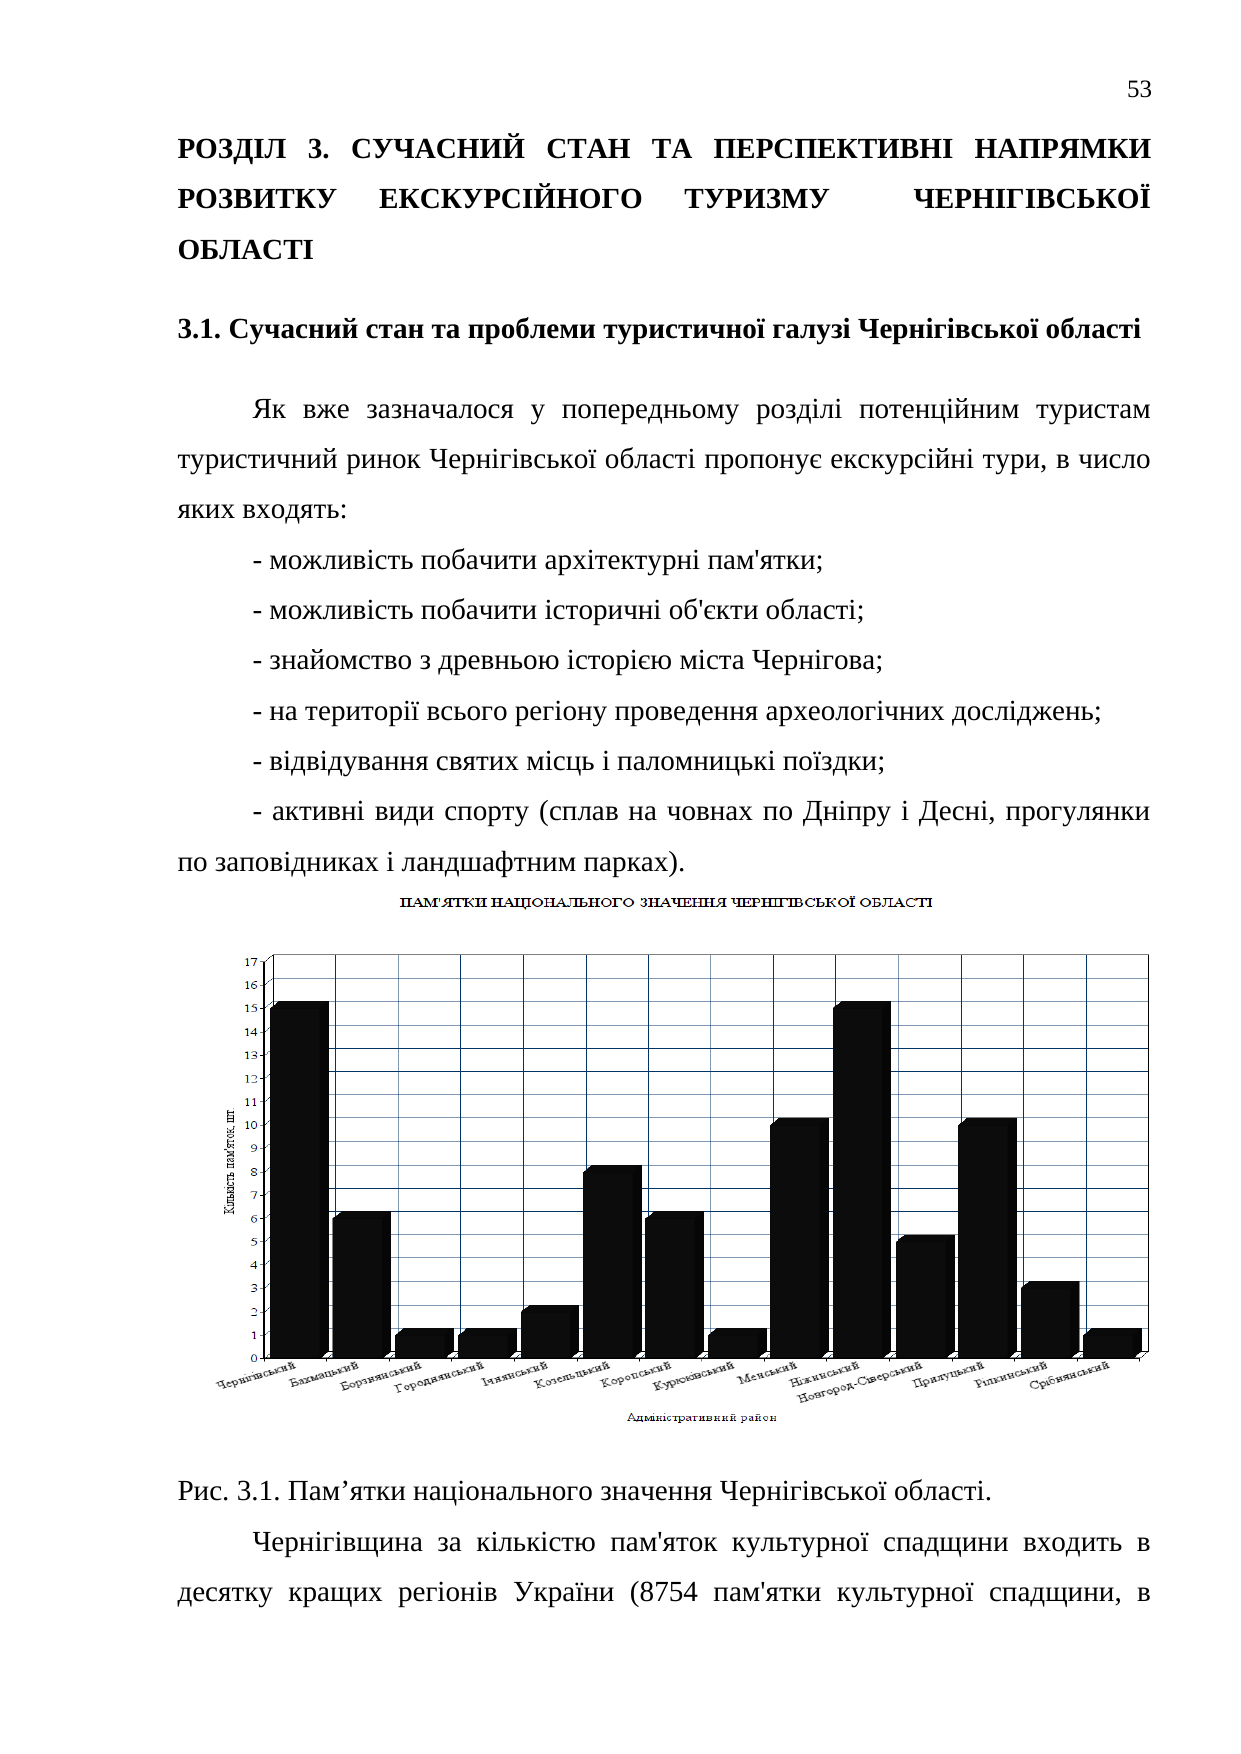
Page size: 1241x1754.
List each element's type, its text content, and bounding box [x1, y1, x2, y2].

text - знайомство з древньою історією міста Чернігова; [177, 642, 1152, 676]
text - на території всього регіону проведення археологічних досліджень; [177, 693, 1152, 726]
text - можливість побачити історичні об'єкти області; [177, 592, 1152, 626]
picture [177, 893, 1153, 1459]
subtitle РОЗДІЛ 3. СУЧАСНИЙ СТАН ТА ПЕРСПЕКТИВНІ НАПРЯМКИ РОЗВИТКУ ЕКСКУРСІЙНОГО ТУРИЗМУ ЧЕРНІГІВСЬКОЇ ОБЛАСТІ [177, 131, 1152, 265]
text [177, 1524, 1152, 1608]
subtitle 3.1. Сучасний стан та проблеми туристичної галузі Чернігівської області [177, 311, 1152, 345]
text Рис. 3.1. Пам’ятки національного значення Чернігівської області. [177, 1473, 1152, 1507]
text Як вже зазначалося у попередньому розділі потенційним туристам туристичний ринок Чернігівської області пропонує екскурсійні тури, в число яких входять: [177, 391, 1152, 525]
text - можливість побачити архітектурні пам'ятки; [177, 542, 1152, 575]
text - відвідування святих місць і паломницькі поїздки; [177, 743, 1152, 777]
text - активні види спорту (сплав на човнах по Дніпру і Десні, прогулянки по заповідниках і ландшафтним парках). [177, 793, 1152, 877]
